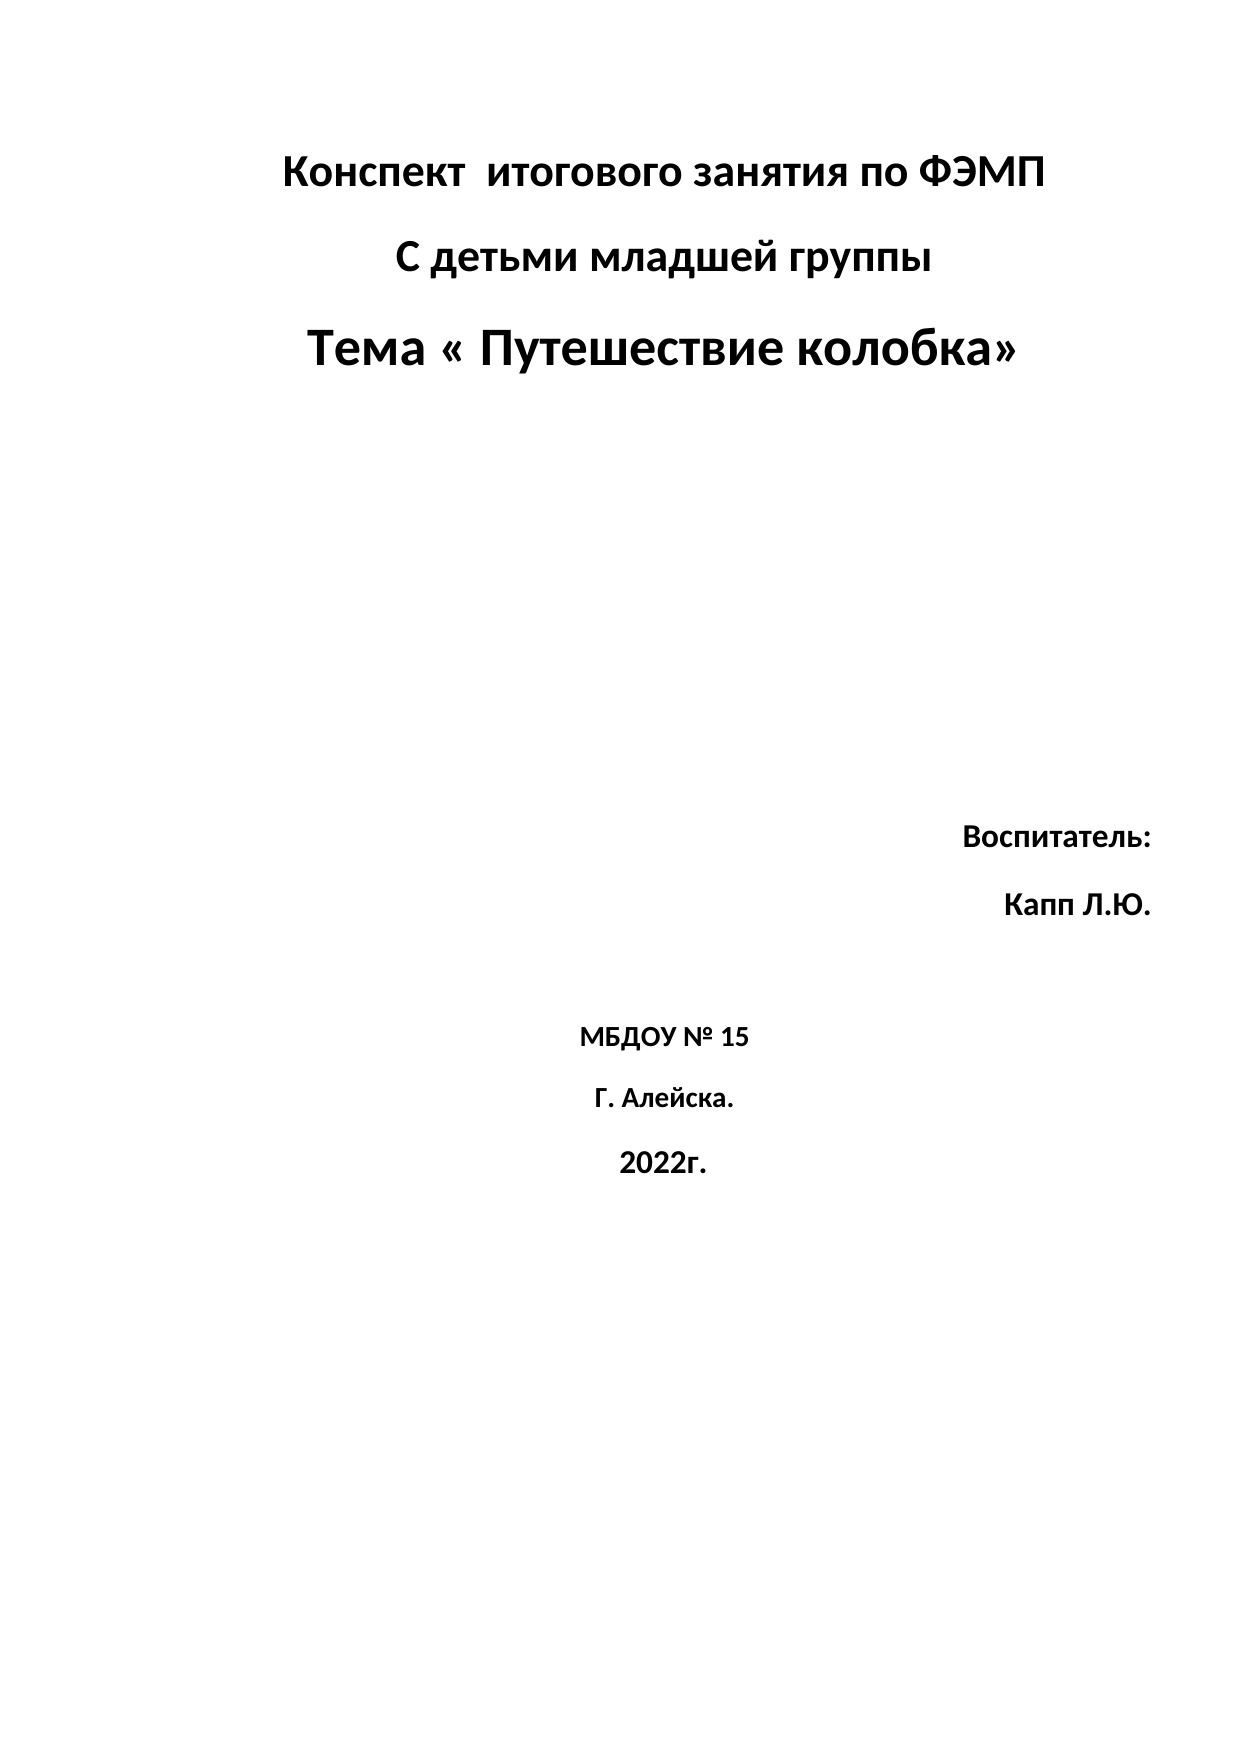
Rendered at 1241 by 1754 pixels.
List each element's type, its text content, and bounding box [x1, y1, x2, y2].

text Конспект итогового занятия по ФЭМП [177, 142, 1152, 198]
text С детьми младшей группы [177, 227, 1152, 283]
text Г. Алейска. [177, 1079, 1152, 1115]
text Воспитатель: [177, 815, 1152, 856]
text 2022г. [177, 1141, 1152, 1182]
text МБДОУ № 15 [177, 1018, 1152, 1053]
text Капп Л.Ю. [177, 882, 1152, 923]
text Тема « Путешествие колобка» [177, 312, 1152, 378]
